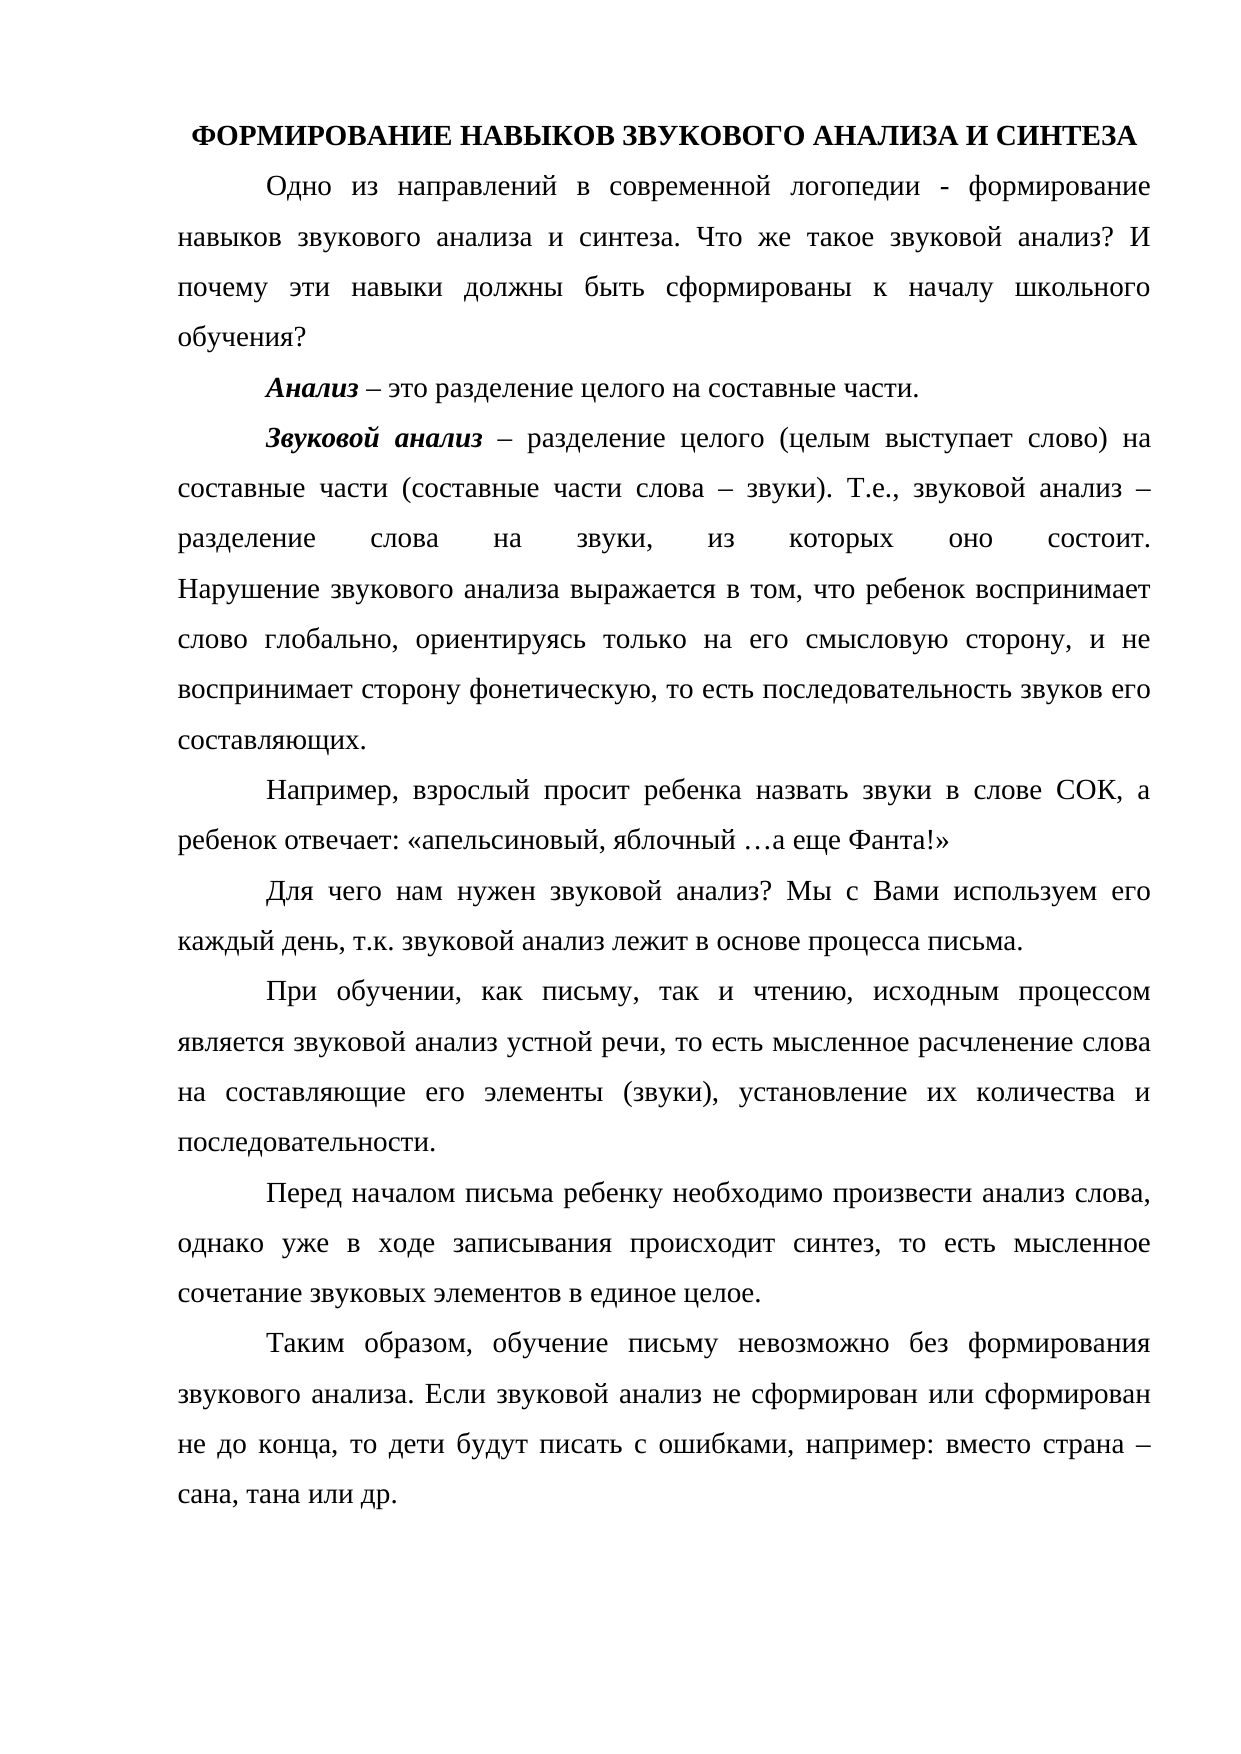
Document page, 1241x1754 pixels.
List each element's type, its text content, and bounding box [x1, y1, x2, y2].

text Звуковой анализ – разделение целого (целым выступает слово) на составные части (составные части слова – звуки). Т.е., звуковой анализ – разделение слова на звуки, из которых оно состоит. Нарушение звукового анализа выражается в том, что ребенок воспринимает слово глобально, ориентируясь только на его смысловую сторону, и не воспринимает сторону фонетическую, то есть последовательность звуков его составляющих. [177, 420, 1152, 755]
text Анализ – это разделение целого на составные части. [177, 370, 1152, 403]
text Таким образом, обучение письму невозможно без формирования звукового анализа. Если звуковой анализ не сформирован или сформирован не до конца, то дети будут писать с ошибками, например: вместо страна – сана, тана или др. [177, 1326, 1152, 1510]
text Для чего нам нужен звуковой анализ? Мы с Вами используем его каждый день, т.к. звуковой анализ лежит в основе процесса письма. [177, 873, 1152, 957]
text При обучении, как письму, так и чтению, исходным процессом является звуковой анализ устной речи, то есть мысленное расчленение слова на составляющие его элементы (звуки), установление их количества и последовательности. [177, 973, 1152, 1158]
text Одно из направлений в современной логопедии - формирование навыков звукового анализа и синтеза. Что же такое звуковой анализ? И почему эти навыки должны быть сформированы к началу школьного обучения? [177, 168, 1152, 353]
text ФОРМИРОВАНИЕ НАВЫКОВ ЗВУКОВОГО АНАЛИЗА И СИНТЕЗА [177, 118, 1152, 152]
text Например, взрослый просит ребенка назвать звуки в слове СОК, а ребенок отвечает: «апельсиновый, яблочный …а еще Фанта!» [177, 772, 1152, 856]
text Перед началом письма ребенку необходимо произвести анализ слова, однако уже в ходе записывания происходит синтез, то есть мысленное сочетание звуковых элементов в единое целое. [177, 1175, 1152, 1309]
